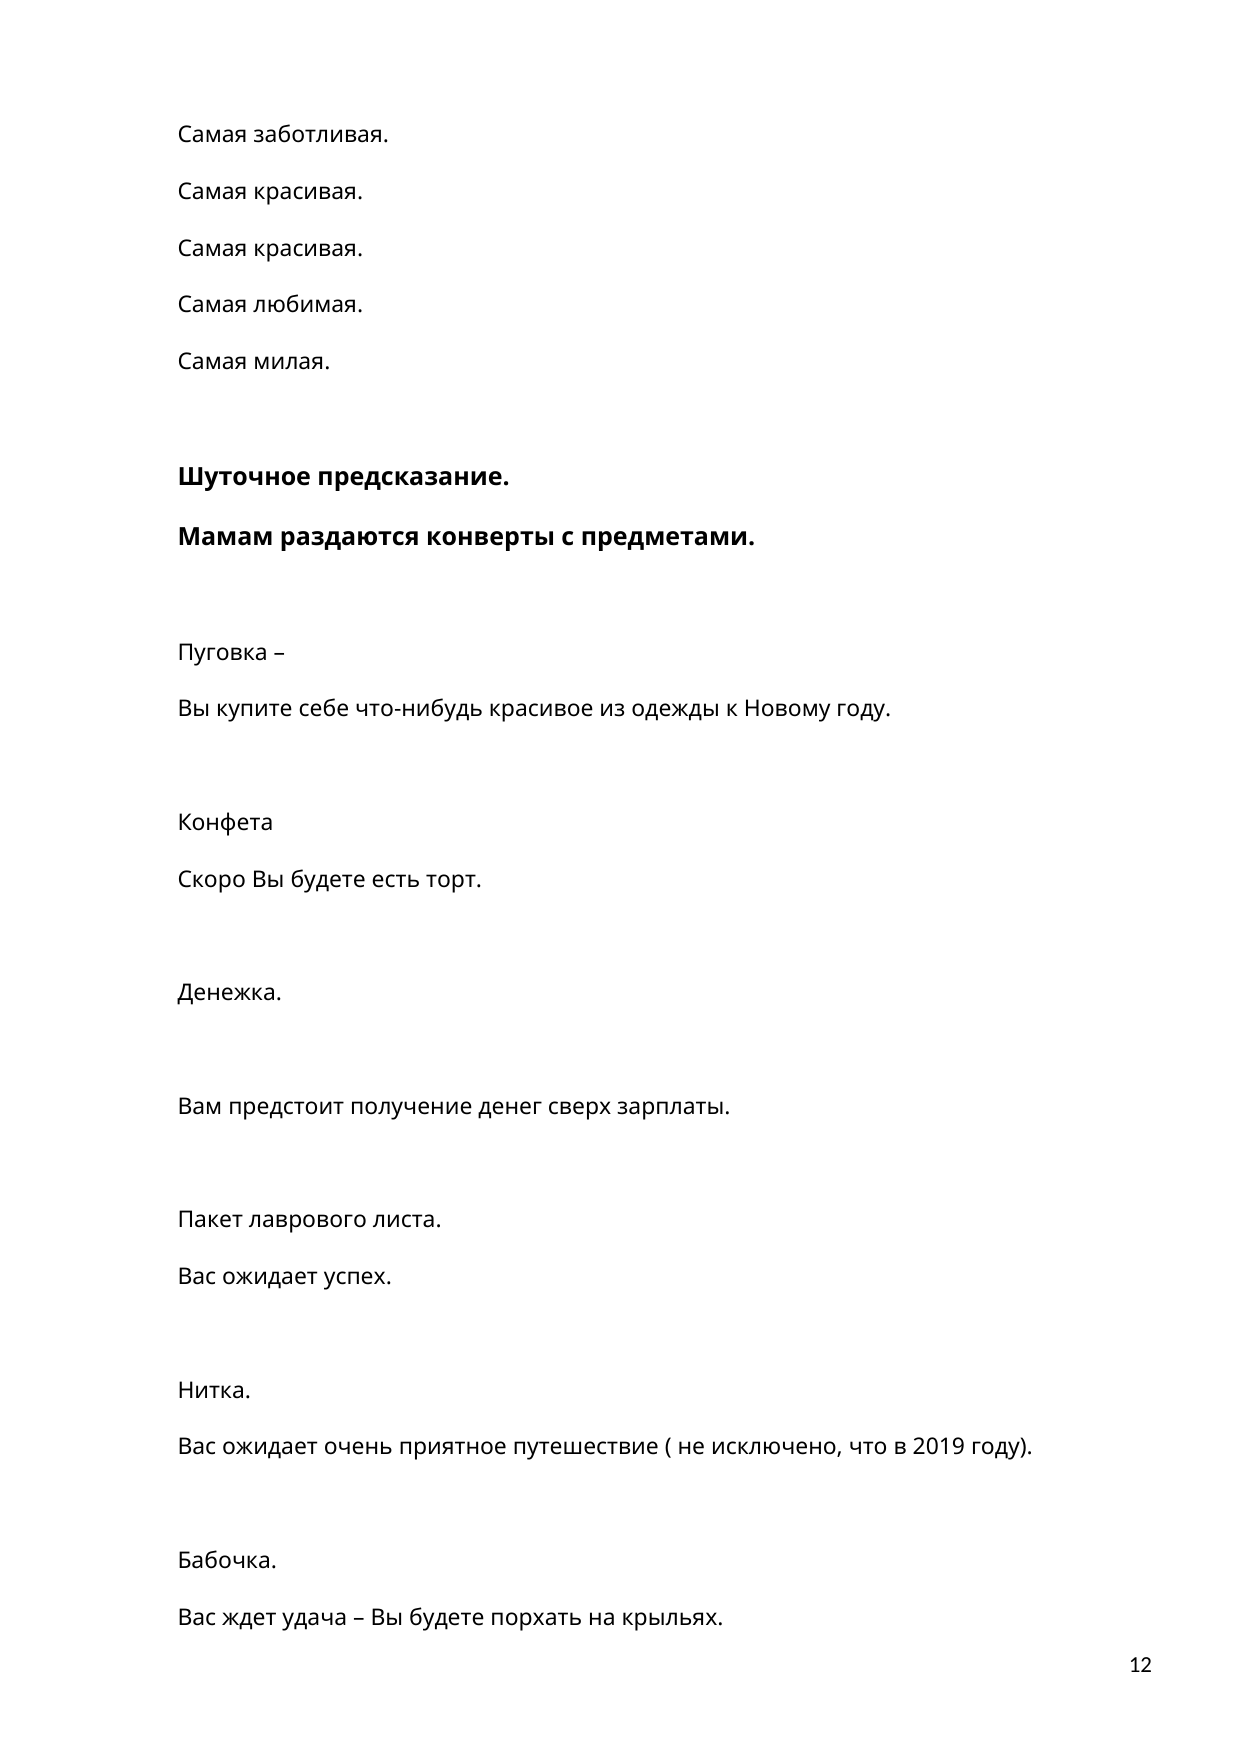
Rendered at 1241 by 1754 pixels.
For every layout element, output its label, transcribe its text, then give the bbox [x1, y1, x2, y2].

text Пуговка – [177, 636, 1152, 667]
text Мамам раздаются конверты с предметами. [177, 519, 1152, 553]
text Денежка. [177, 976, 1152, 1007]
text Скоро Вы будете есть торт. [177, 863, 1152, 894]
text Шуточное предсказание. [177, 459, 1152, 493]
text Вас ожидает успех. [177, 1260, 1152, 1291]
text Конфета [177, 806, 1152, 837]
text Бабочка. [177, 1544, 1152, 1575]
text Самая любимая. [177, 288, 1152, 320]
text Вы купите себе что-нибудь красивое из одежды к Новому году. [177, 692, 1152, 723]
text Нитка. [177, 1373, 1152, 1405]
text Вам предстоит получение денег сверх зарплаты. [177, 1090, 1152, 1121]
text Самая заботливая. [177, 118, 1152, 149]
text Самая милая. [177, 345, 1152, 376]
text Вас ожидает очень приятное путешествие ( не исключено, что в 2019 году). [177, 1430, 1152, 1462]
text Пакет лаврового листа. [177, 1203, 1152, 1234]
text Самая красивая. [177, 175, 1152, 206]
text Вас ждет удача – Вы будете порхать на крыльях. [177, 1601, 1152, 1632]
text Самая красивая. [177, 232, 1152, 263]
